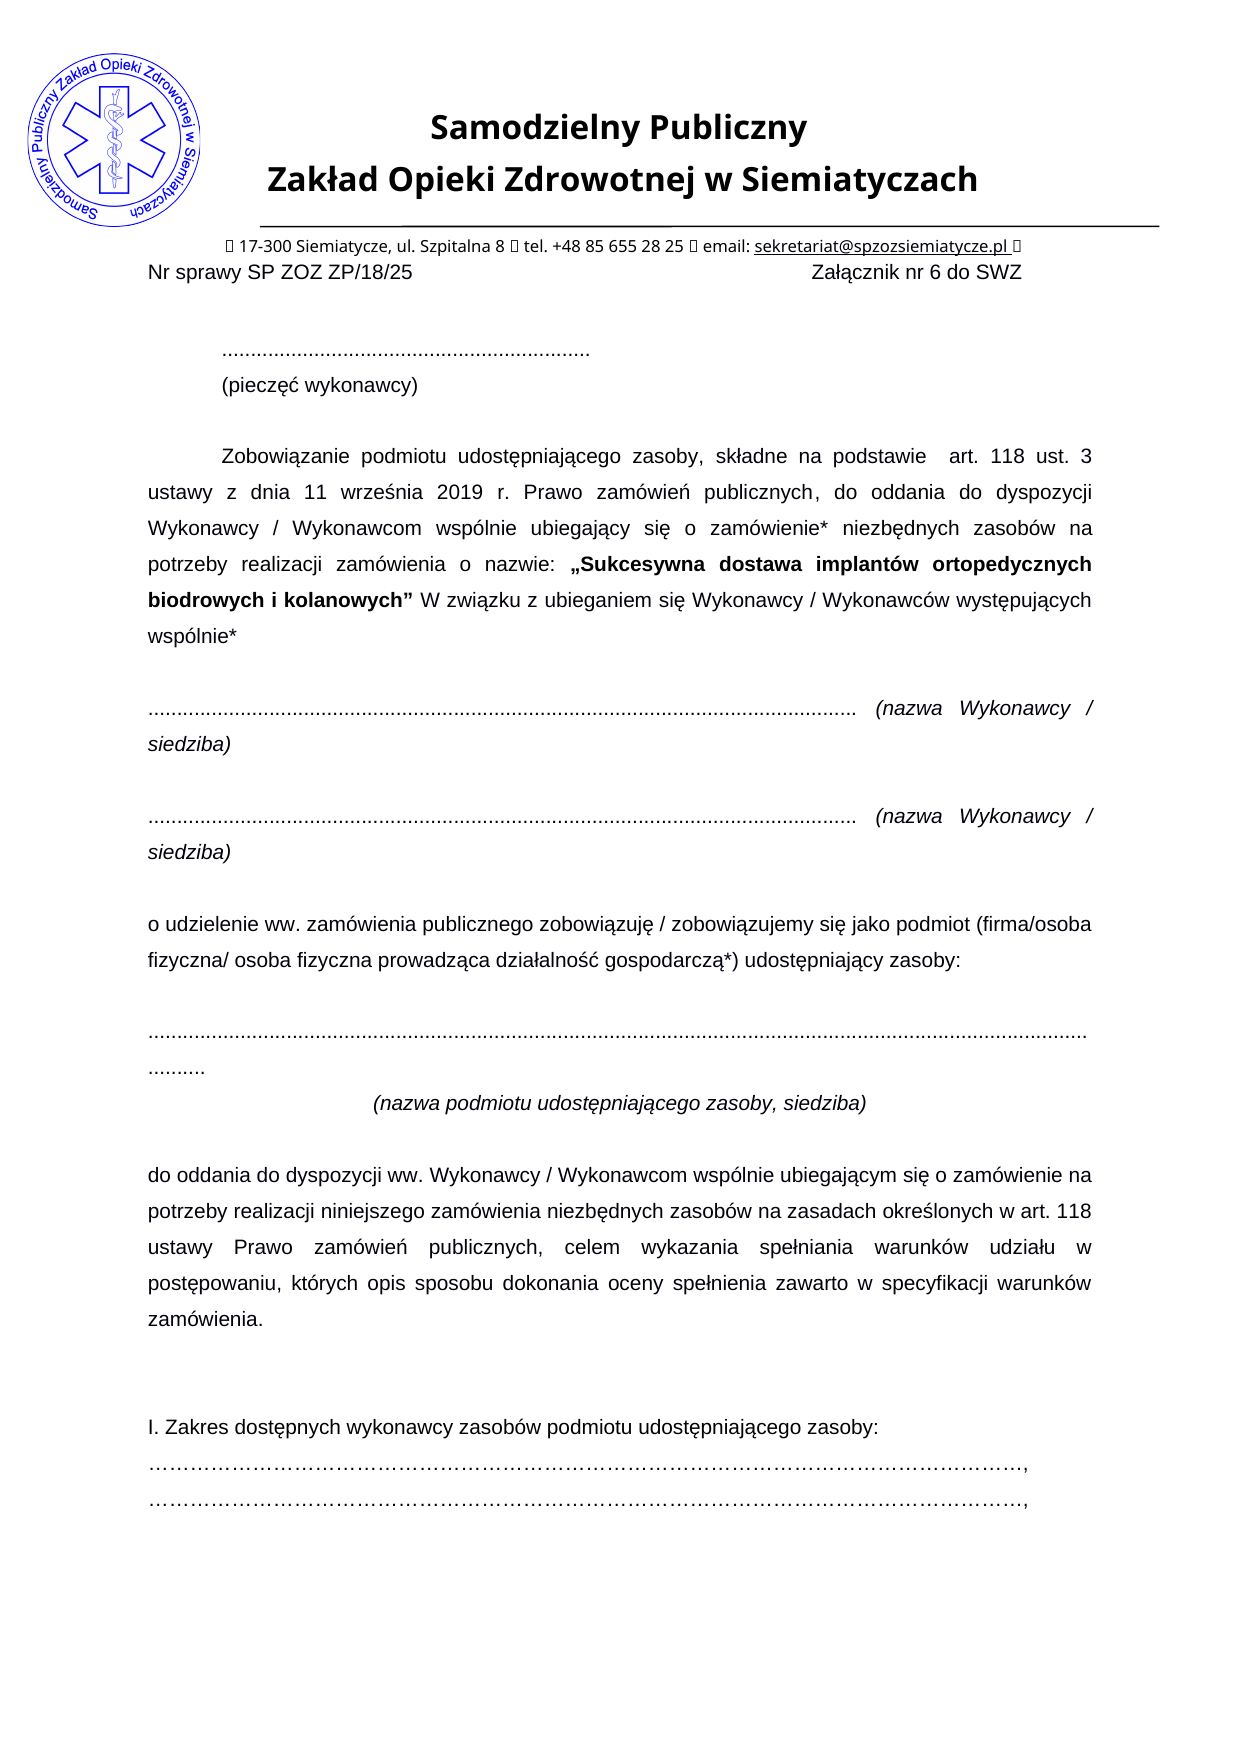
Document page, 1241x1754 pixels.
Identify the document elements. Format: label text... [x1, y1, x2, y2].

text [148, 1451, 1092, 1474]
text I. Zakres dostępnych wykonawcy zasobów podmiotu udostępniającego zasoby: [148, 1414, 1092, 1438]
text Zobowiązanie podmiotu udostępniającego zasoby, składne na podstawie art. 118 ust. 3 ustawy z dnia 11 września 2019 r. Prawo zamówień publicznych, do oddania do dyspozycji Wykonawcy / Wykonawcom wspólnie ubiegający się o zamówienie* niezbędnych zasobów na potrzeby realizacji zamówienia o nazwie: „Sukcesywna dostawa implantów ortopedycznych biodrowych i kolanowych” W związku z ubieganiem się Wykonawcy / Wykonawców występujących wspólnie* [148, 444, 1092, 648]
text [148, 1486, 1092, 1510]
text ............................................................................................................................................................................. [148, 1019, 1092, 1079]
text (pieczęć wykonawcy) [148, 372, 1092, 396]
text ........................................................................................................................... (nazwa Wykonawcy / siedziba) [148, 696, 1092, 756]
text Nr sprawy SP ZOZ ZP/18/25 Załącznik nr 6 do SWZ [148, 260, 1092, 284]
text ........................................................................................................................... (nazwa Wykonawcy / siedziba) [148, 804, 1092, 863]
picture [27, 53, 201, 227]
text o udzielenie ww. zamówienia publicznego zobowiązuję / zobowiązujemy się jako podmiot (firma/osoba fizyczna/ osoba fizyczna prowadząca działalność gospodarczą*) udostępniający zasoby: [148, 911, 1092, 971]
text ................................................................ [148, 296, 1092, 360]
text (nazwa podmiotu udostępniającego zasoby, siedziba) [148, 1091, 1092, 1115]
text do oddania do dyspozycji ww. Wykonawcy / Wykonawcom wspólnie ubiegającym się o zamówienie na potrzeby realizacji niniejszego zamówienia niezbędnych zasobów na zasadach określonych w art. 118 ustawy Prawo zamówień publicznych, celem wykazania spełniania warunków udziału w postępowaniu, których opis sposobu dokonania oceny spełnienia zawarto w specyfikacji warunków zamówienia. [148, 1163, 1092, 1331]
